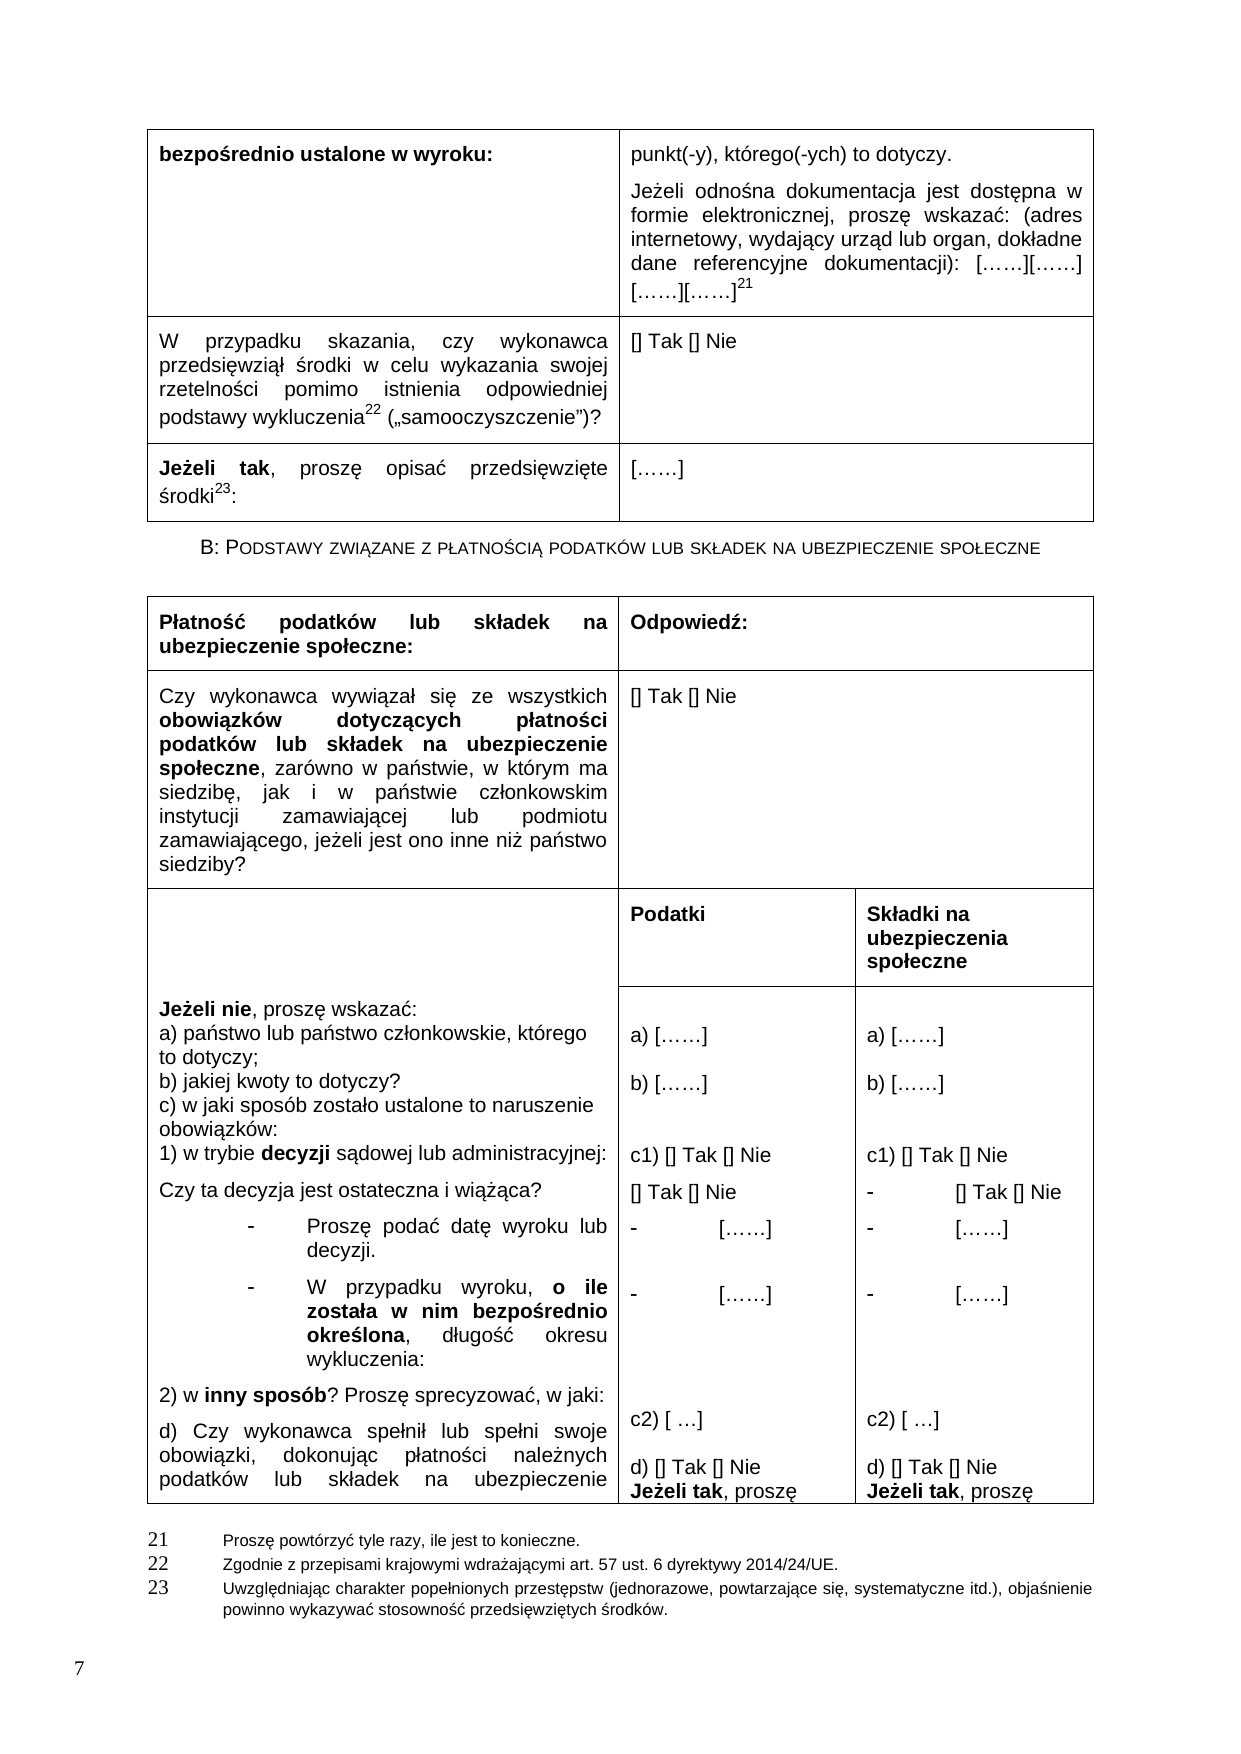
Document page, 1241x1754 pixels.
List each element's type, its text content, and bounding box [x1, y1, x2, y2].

table_cell Czy wykonawca wywiązał się ze wszystkich obowiązków dotyczących płatności podatków lub składek na ubezpieczenie społeczne, zarówno w państwie, w którym ma siedzibę, jak i w państwie członkowskim instytucji zamawiającej lub podmiotu zamawiającego, jeżeli jest ono inne niż państwo siedziby? [148, 671, 618, 888]
table_cell Jeżeli tak, proszę opisać przedsięwzięte środki: [148, 444, 619, 521]
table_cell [619, 987, 855, 1503]
table_cell Jeżeli tak, proszę podać: a) datę wyroku, określić, których spośród punktów 1–6 on dotyczy, oraz podać powód(-ody) skazania; b) wskazać, kto został skazany [ ]; c) w zakresie, w jakim zostało to bezpośrednio ustalone w wyroku: [148, 130, 619, 316]
table_cell W przypadku skazania, czy wykonawca przedsięwziął środki w celu wykazania swojej rzetelności pomimo istnienia odpowiedniej podstawy wykluczenia („samooczyszczenie”)? [148, 317, 619, 442]
title B: Podstawy związane z płatnością podatków lub składek na ubezpieczenie społeczne [148, 535, 1093, 559]
table_cell [] Tak [] Nie [619, 671, 1093, 888]
table_cell a) data: [ ], punkt(-y): [ ], powód(-ody): [ ] b) [……] c) długość okresu wykluczenia [……] oraz punkt(-y), którego(-ych) to dotyczy. Jeżeli odnośna dokumentacja jest dostępna w formie elektronicznej, proszę wskazać: (adres internetowy, wydający urząd lub organ, dokładne dane referencyjne dokumentacji): [……][……][……][……] [620, 130, 1093, 316]
table_cell Podatki [619, 889, 855, 986]
table_cell [] Tak [] Nie [620, 317, 1093, 442]
table_header Płatność podatków lub składek na ubezpieczenie społeczne: [148, 597, 618, 670]
table_cell [……] [620, 444, 1093, 521]
table_cell Składki na ubezpieczenia społeczne [856, 889, 1093, 986]
table_header Odpowiedź: [619, 597, 1093, 670]
table_cell Jeżeli nie, proszę wskazać: a) państwo lub państwo członkowskie, którego to dotyczy; b) jakiej kwoty to dotyczy? c) w jaki sposób zostało ustalone to naruszenie obowiązków: 1) w trybie decyzji sądowej lub administracyjnej: Czy ta decyzja jest ostateczna i wiążąca? Proszę podać datę wyroku lub decyzji. W przypadku wyroku, o ile została w nim bezpośrednio określona, długość okresu wykluczenia: 2) w inny sposób? Proszę sprecyzować, w jaki: d) Czy wykonawca spełnił lub spełni swoje obowiązki, dokonując płatności należnych podatków lub składek na ubezpieczenie społeczne, lub też zawierając wiążące porozumienia w celu spłaty tych należności, obejmujące w stosownych przypadkach narosłe odsetki lub grzywny? [148, 889, 618, 1503]
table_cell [856, 987, 1093, 1503]
